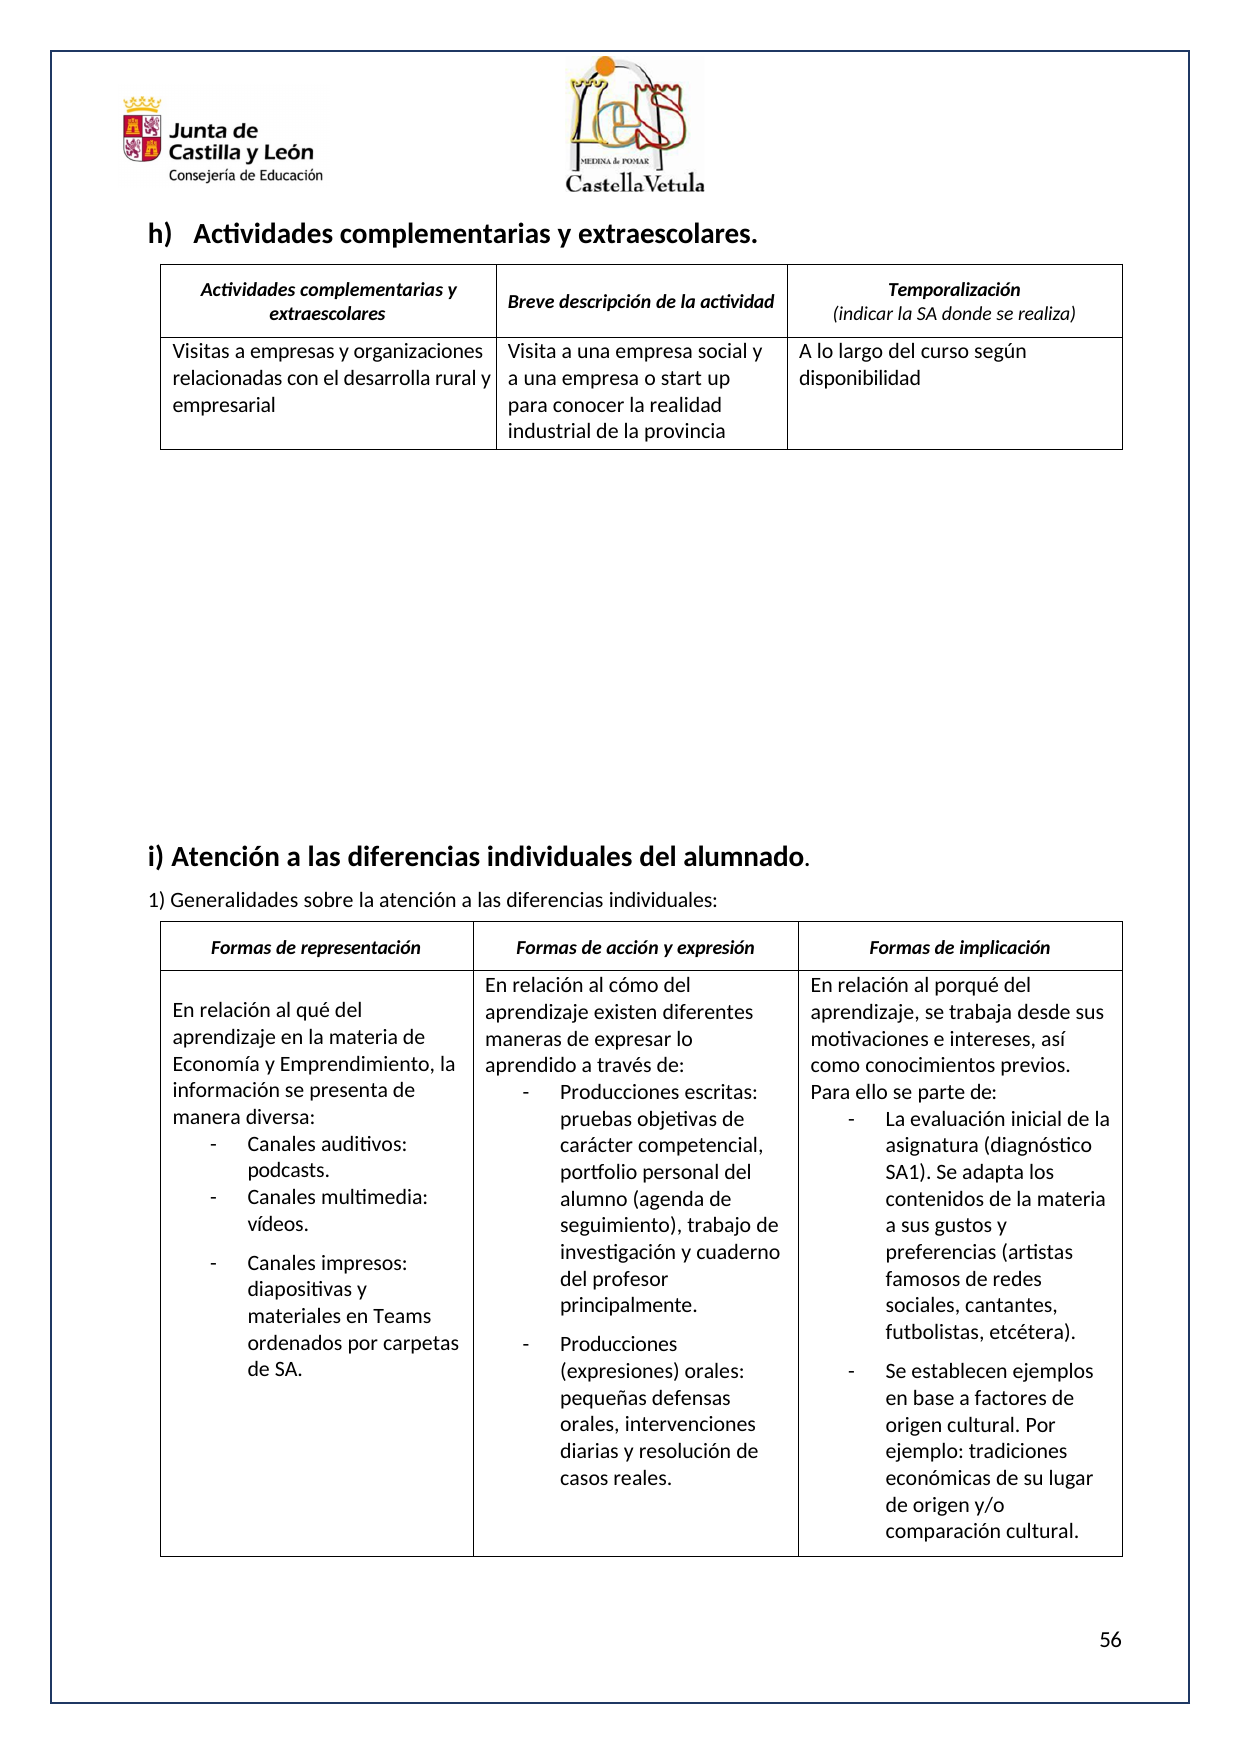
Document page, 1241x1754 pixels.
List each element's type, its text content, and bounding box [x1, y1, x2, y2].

table_cell Visitas a empresas y organizaciones relacionadas con el desarrolla rural y empresarial [161, 338, 496, 449]
table_cell Visita a una empresa social y a una empresa o start up para conocer la realidad industrial de la provincia [497, 338, 787, 449]
picture [118, 84, 330, 188]
table_cell En relación al qué del aprendizaje en la materia de Economía y Emprendimiento, la información se presenta de manera diversa: Canales auditivos: podcasts. Canales multimedia: vídeos. Canales impresos: diapositivas y materiales en Teams ordenados por carpetas de SA. [161, 971, 473, 1556]
list Generalidades sobre la atención a las diferencias individuales: [148, 887, 1152, 913]
table_header Formas de implicación [799, 922, 1122, 970]
table_header Formas de acción y expresión [474, 922, 798, 970]
table_cell En relación al porqué del aprendizaje, se trabaja desde sus motivaciones e intereses, así como conocimientos previos. Para ello se parte de: La evaluación inicial de la asignatura (diagnóstico SA1). Se adapta los contenidos de la materia a sus gustos y preferencias (artistas famosos de redes sociales, cantantes, futbolistas, etcétera). Se establecen ejemplos en base a factores de origen cultural. Por ejemplo: tradiciones económicas de su lugar de origen y/o comparación cultural. [799, 971, 1122, 1556]
table_cell En relación al cómo del aprendizaje existen diferentes maneras de expresar lo aprendido a través de: Producciones escritas: pruebas objetivas de carácter competencial, portfolio personal del alumno (agenda de seguimiento), trabajo de investigación y cuaderno del profesor principalmente. Producciones (expresiones) orales: pequeñas defensas orales, intervenciones diarias y resolución de casos reales. [474, 971, 798, 1556]
table_header Temporalización (indicar la SA donde se realiza) [788, 265, 1122, 337]
picture [565, 56, 705, 192]
table_header Actividades complementarias y extraescolares [161, 265, 496, 337]
subtitle Actividades complementarias y extraescolares. [148, 215, 1152, 251]
table_header Breve descripción de la actividad [497, 265, 787, 337]
subtitle Atención a las diferencias individuales del alumnado. [148, 838, 1152, 874]
table_cell A lo largo del curso según disponibilidad [788, 338, 1122, 449]
table_header Formas de representación [161, 922, 473, 970]
